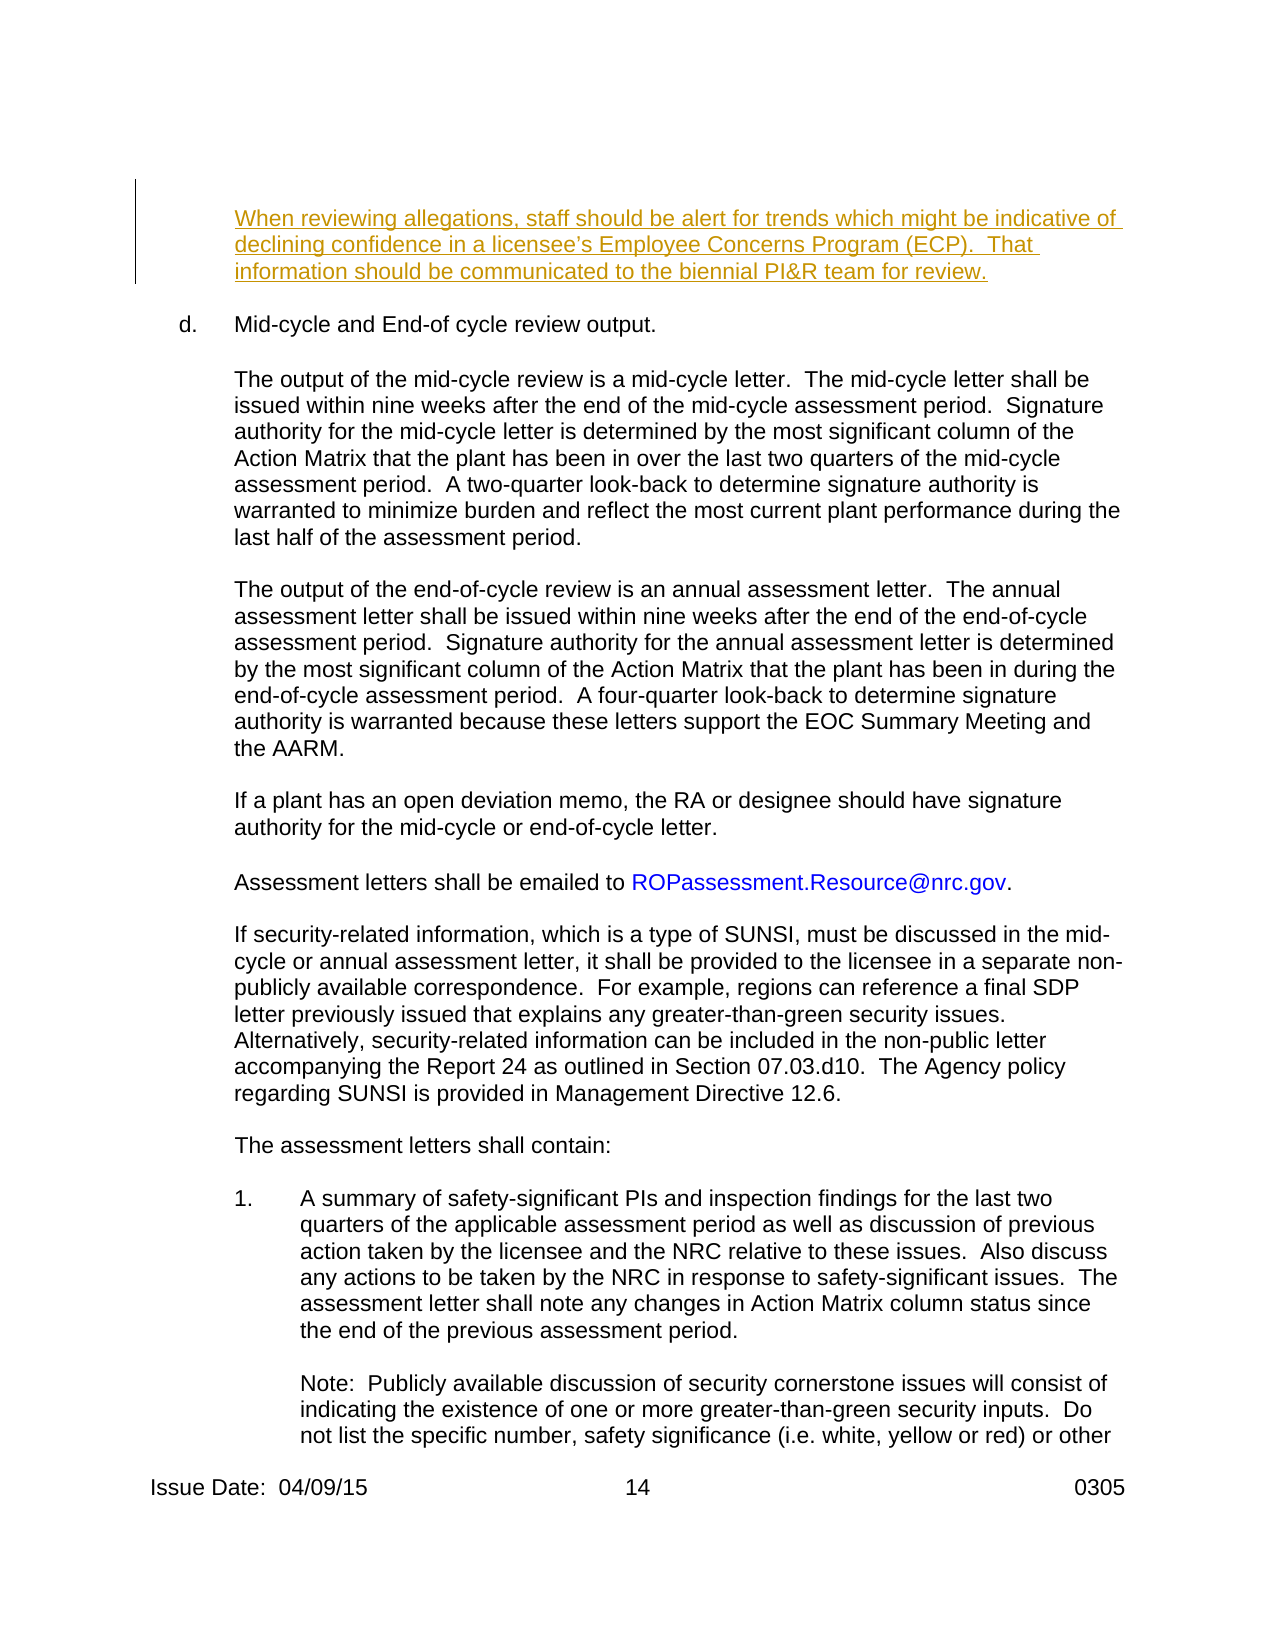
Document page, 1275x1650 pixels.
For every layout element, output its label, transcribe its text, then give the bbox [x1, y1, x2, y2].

text The output of the mid-cycle review is a mid-cycle letter. The mid-cycle letter shall be issued within nine weeks after the end of the mid-cycle assessment period. Signature authority for the mid-cycle letter is determined by the most significant column of the Action Matrix that the plant has been in over the last two quarters of the mid-cycle assessment period. A two-quarter look-back to determine signature authority is warranted to minimize burden and reflect the most current plant performance during the last half of the assessment period. [150, 366, 1125, 550]
text If a plant has an open deviation memo, the RA or designee should have signature authority for the mid-cycle or end-of-cycle letter. [150, 787, 1125, 840]
text The output of the end-of-cycle review is an annual assessment letter. The annual assessment letter shall be issued within nine weeks after the end of the end-of-cycle assessment period. Signature authority for the annual assessment letter is determined by the most significant column of the Action Matrix that the plant has been in during the end-of-cycle assessment period. A four-quarter look-back to determine signature authority is warranted because these letters support the EOC Summary Meeting and the AARM. [150, 576, 1125, 761]
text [300, 1369, 1125, 1448]
text 1. A summary of safety-significant PIs and inspection findings for the last two quarters of the applicable assessment period as well as discussion of previous action taken by the licensee and the NRC relative to these issues. Also discuss any actions to be taken by the NRC in response to safety-significant issues. The assessment letter shall note any changes in Action Matrix column status since the end of the previous assessment period. [150, 1185, 1125, 1343]
text The assessment letters shall contain: [150, 1132, 1125, 1159]
text If security-related information, which is a type of SUNSI, must be discussed in the mid-cycle or annual assessment letter, it shall be provided to the licensee in a separate non-publicly available correspondence. For example, regions can reference a final SDP letter previously issued that explains any greater-than-green security issues. Alternatively, security-related information can be included in the non-public letter accompanying the Report 24 as outlined in Section 07.03.d10. The Agency policy regarding SUNSI is provided in Management Directive 12.6. [150, 921, 1125, 1106]
text d. Mid-cycle and End-of cycle review output. [150, 311, 1125, 337]
text Assessment letters shall be emailed to ROPassessment.Resource@nrc.gov. [150, 869, 1125, 895]
